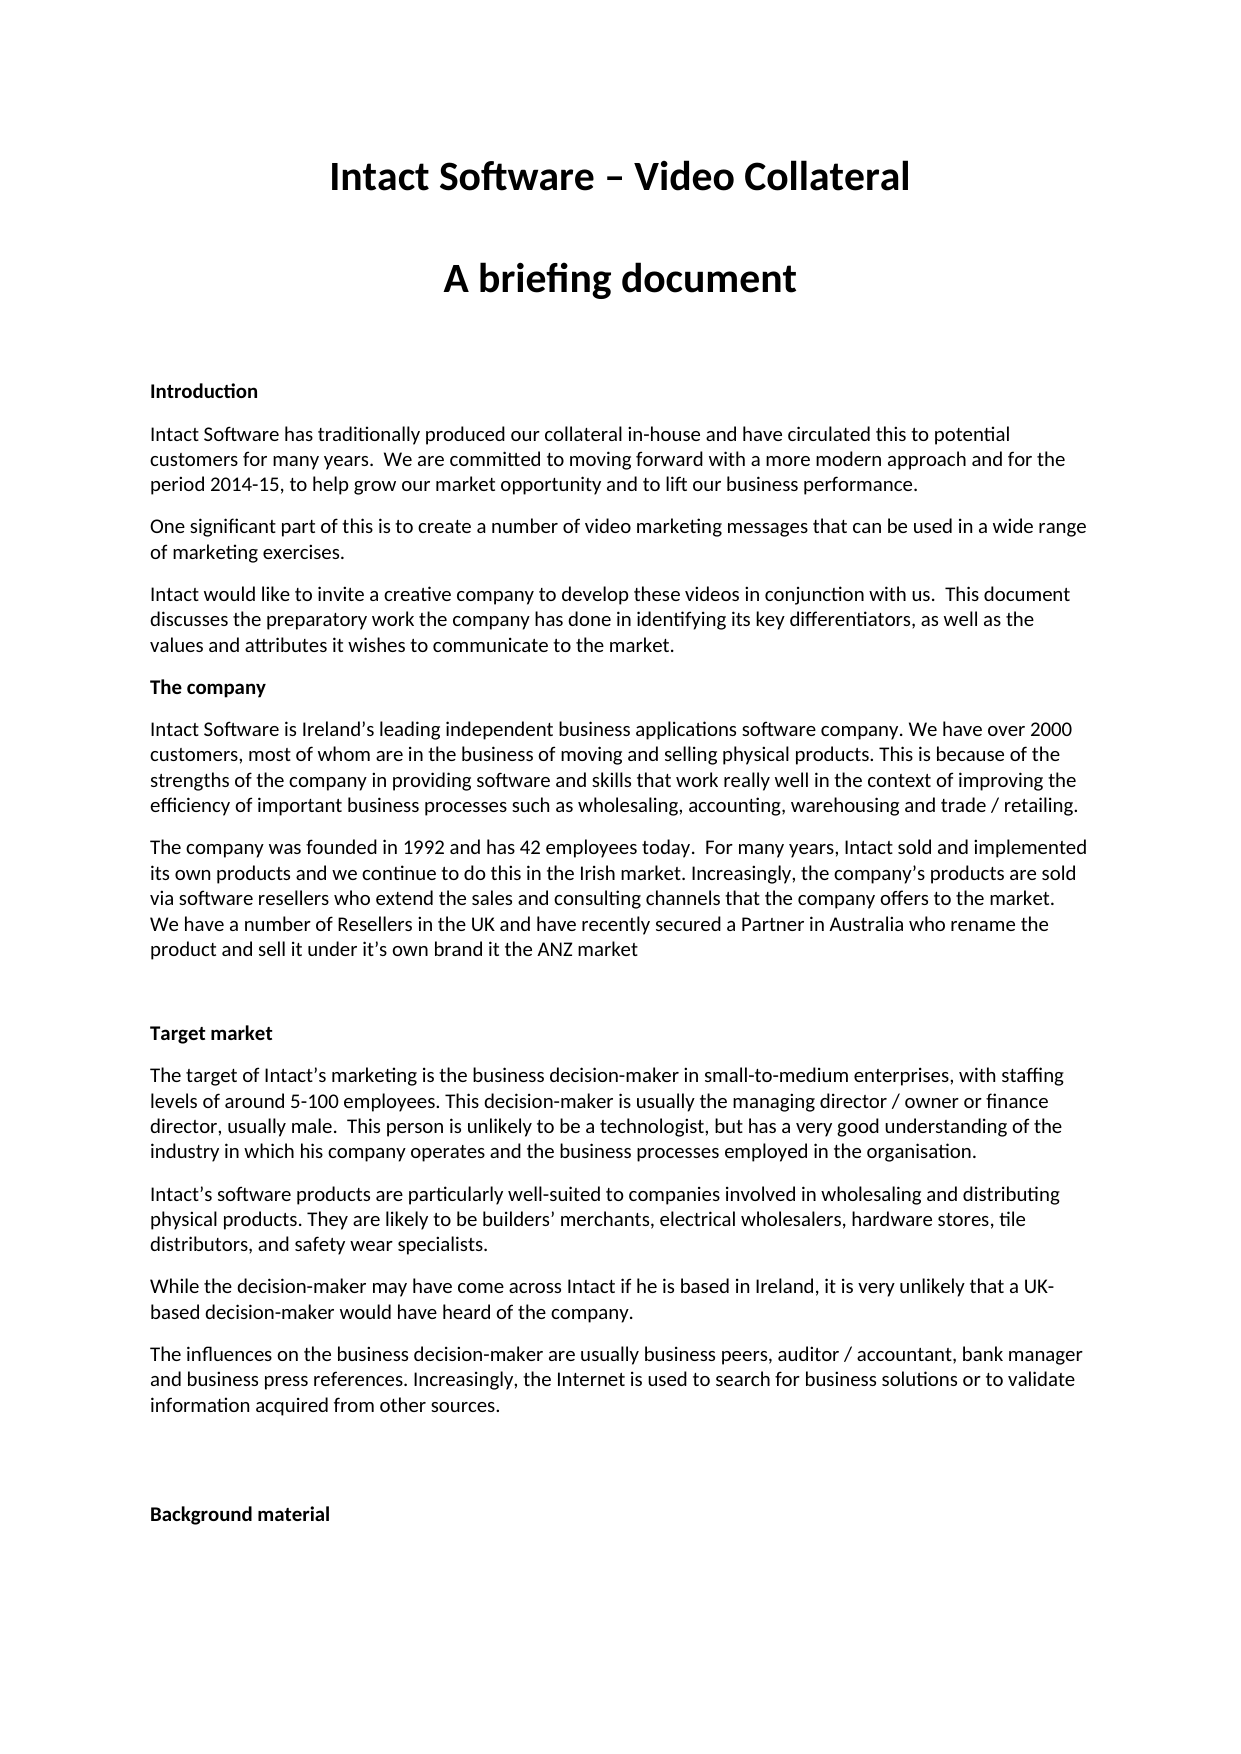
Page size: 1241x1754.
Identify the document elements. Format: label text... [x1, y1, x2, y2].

text The company [150, 674, 1090, 699]
text Intact would like to invite a creative company to develop these videos in conjunction with us. This document discusses the preparatory work the company has done in identifying its key differentiators, as well as the values and attributes it wishes to communicate to the market. [150, 581, 1090, 657]
text One significant part of this is to create a number of video marketing messages that can be used in a wide range of marketing exercises. [150, 514, 1090, 564]
text Intact Software – Video Collateral [150, 150, 1090, 201]
text Intact Software is Ireland’s leading independent business applications software company. We have over 2000 customers, most of whom are in the business of moving and selling physical products. This is because of the strengths of the company in providing software and skills that work really well in the context of improving the efficiency of important business processes such as wholesaling, accounting, warehousing and trade / retailing. [150, 716, 1090, 818]
text The target of Intact’s marketing is the business decision-maker in small-to-medium enterprises, with staffing levels of around 5-100 employees. This decision-maker is usually the managing director / owner or finance director, usually male. This person is unlikely to be a technologist, but has a very good understanding of the industry in which his company operates and the business processes employed in the organisation. [150, 1062, 1090, 1164]
text Intact’s software products are particularly well-suited to companies involved in wholesaling and distributing physical products. They are likely to be builders’ merchants, electrical wholesalers, hardware stores, tile distributors, and safety wear specialists. [150, 1181, 1090, 1257]
text A briefing document [150, 252, 1090, 302]
text Introduction [150, 379, 1090, 404]
text While the decision-maker may have come across Intact if he is based in Ireland, it is very unlikely that a UK-based decision-maker would have heard of the company. [150, 1274, 1090, 1324]
text Intact Software has traditionally produced our collateral in-house and have circulated this to potential customers for many years. We are committed to moving forward with a more modern approach and for the period 2014-15, to help grow our market opportunity and to lift our business performance. [150, 421, 1090, 497]
text Target market [150, 1020, 1090, 1046]
text Background material [150, 1502, 1090, 1527]
text The company was founded in 1992 and has 42 employees today. For many years, Intact sold and implemented its own products and we continue to do this in the Irish market. Increasingly, the company’s products are sold via software resellers who extend the sales and consulting channels that the company offers to the market. We have a number of Resellers in the UK and have recently secured a Partner in Australia who rename the product and sell it under it’s own brand it the ANZ market [150, 834, 1090, 962]
text The influences on the business decision-maker are usually business peers, auditor / accountant, bank manager and business press references. Increasingly, the Internet is used to search for business solutions or to validate information acquired from other sources. [150, 1341, 1090, 1417]
